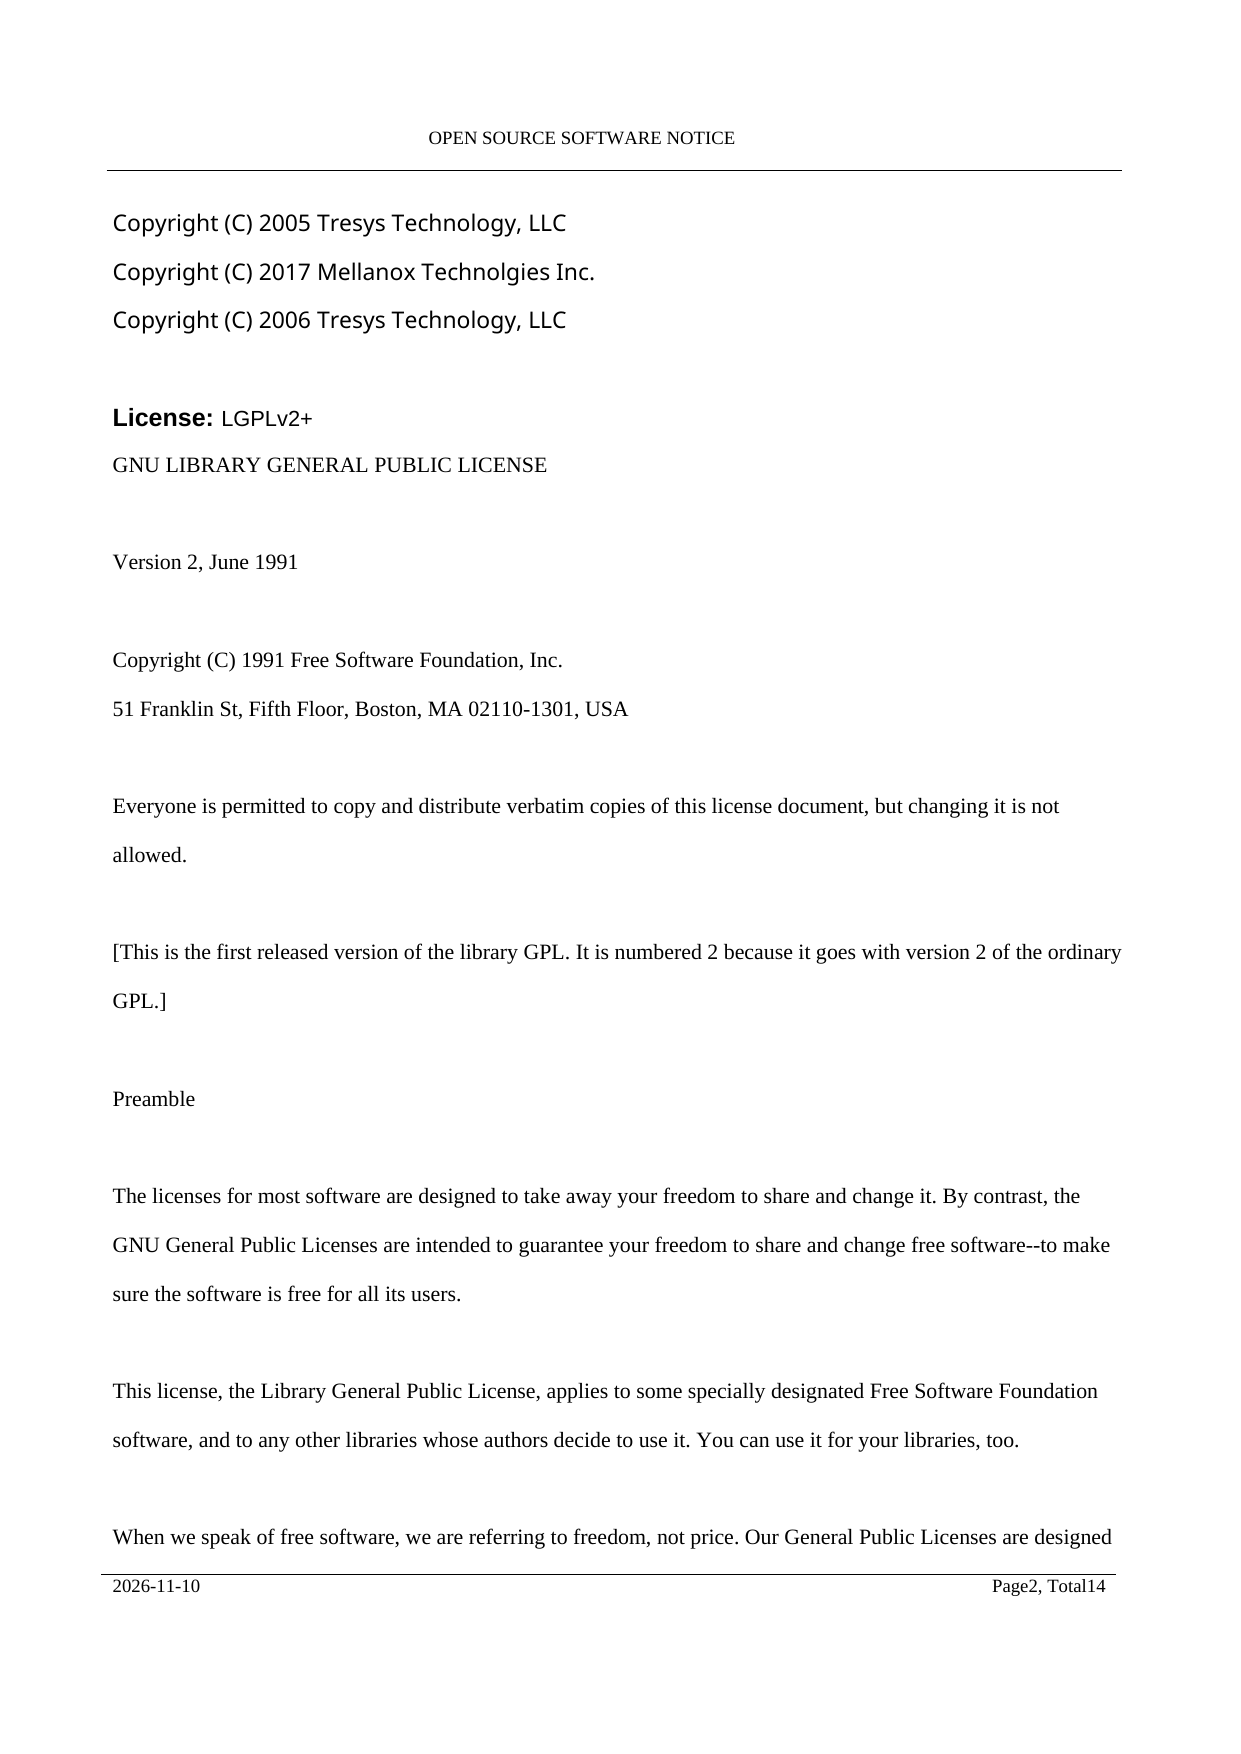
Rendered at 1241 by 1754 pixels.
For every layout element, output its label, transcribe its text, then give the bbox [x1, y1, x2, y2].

text License: LGPLv2+ [112, 401, 1128, 434]
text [112, 206, 1128, 385]
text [112, 448, 1128, 1553]
